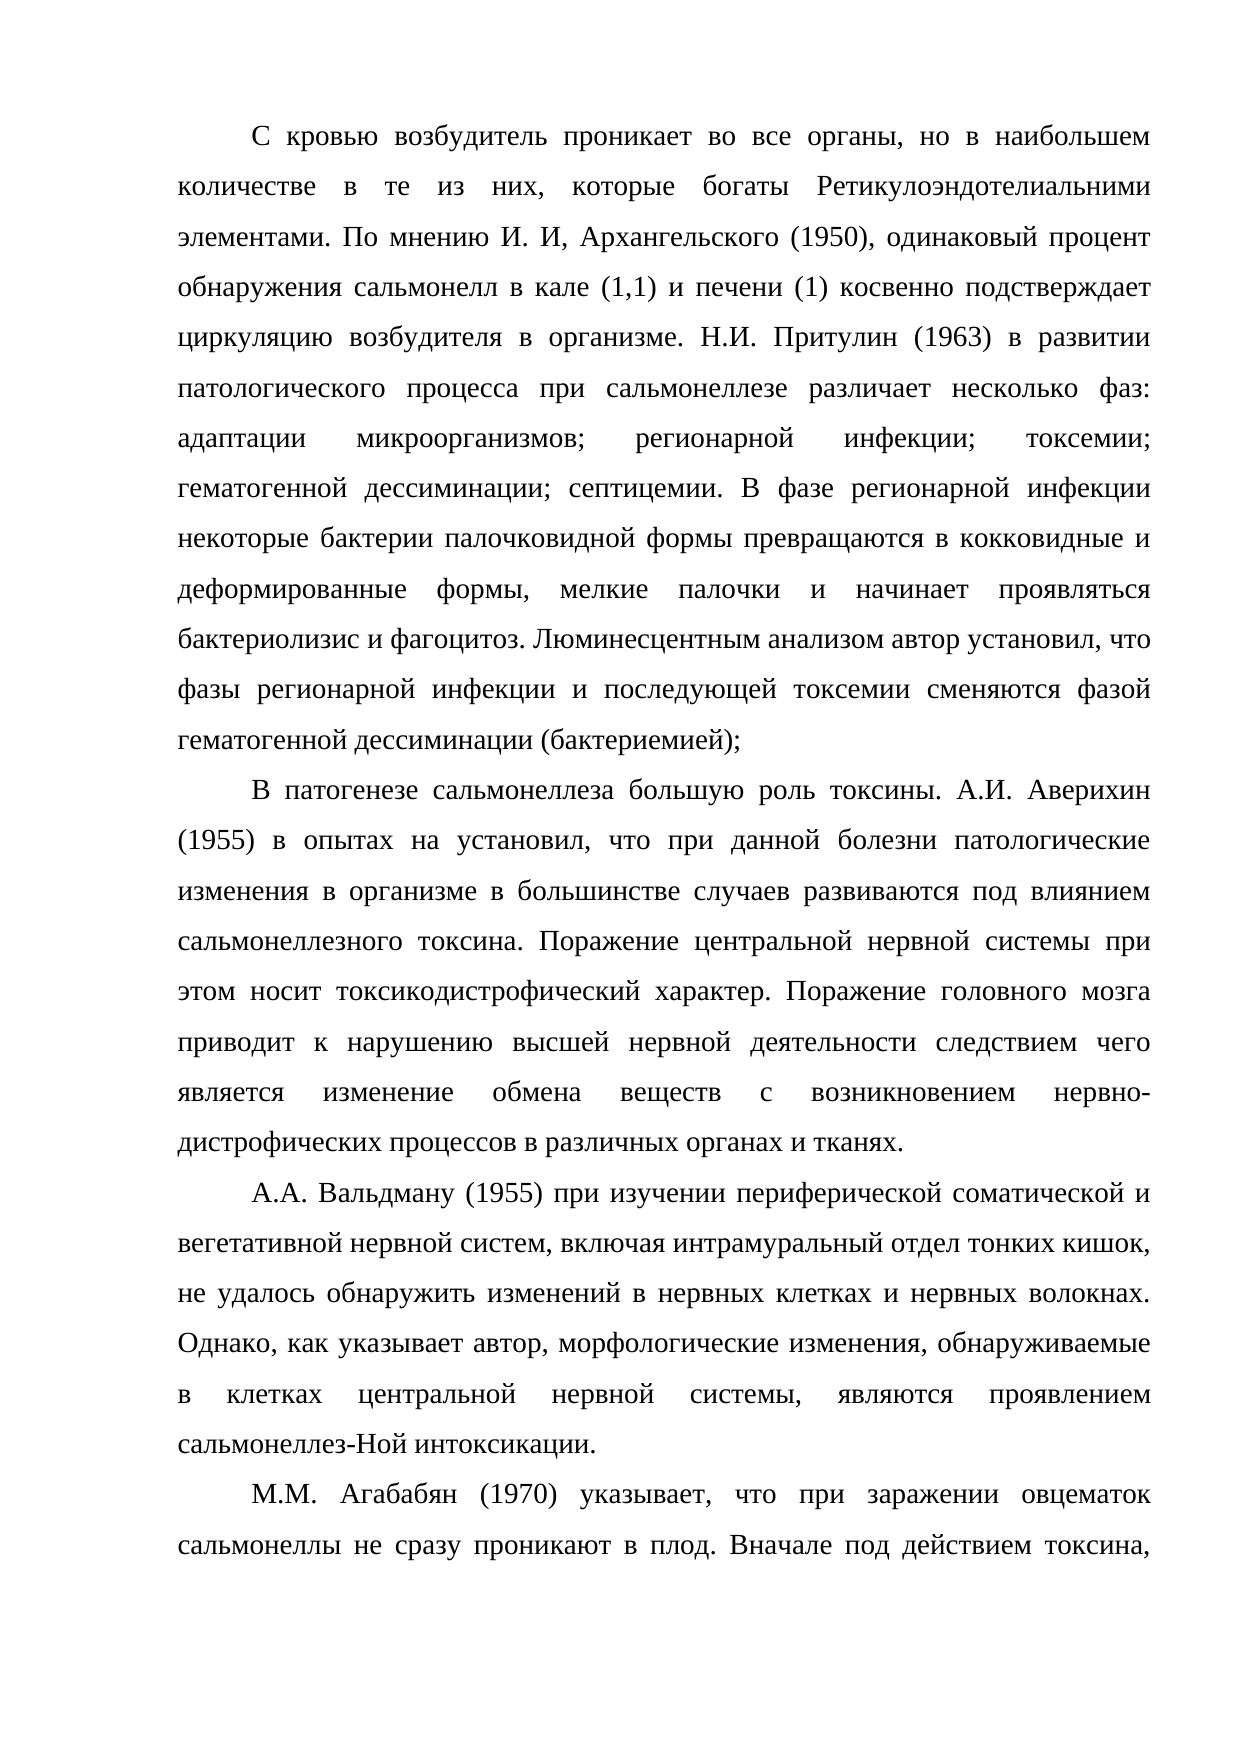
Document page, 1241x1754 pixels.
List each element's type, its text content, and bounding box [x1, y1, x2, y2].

text С кровью возбудитель проникает во все органы, но в наибольшем количестве в те из них, которые богаты Ретикулоэндотелиальними элементами. По мнению И. И, Архангельского (1950), одинаковый процент обнаружения сальмонелл в кале (1,1) и печени (1) косвенно подстверждает циркуляцию возбудителя в организме. Н.И. Притулин (1963) в развитии патологического процесса при сальмонеллезе различает несколько фаз: адаптации микроорганизмов; регионарной инфекции; токсемии; гематогенной дессиминации; септицемии. В фазе регионарной инфекции некоторые бактерии палочковидной формы превращаются в кокковидные и деформированные формы, мелкие палочки и начинает проявляться бактериолизис и фагоцитоз. Люминесцентным анализом автор установил, что фазы регионарной инфекции и последующей токсемии сменяются фазой гематогенной дессиминации (бактериемией); [177, 118, 1152, 755]
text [177, 1477, 1152, 1560]
text В патогенезе сальмонеллеза большую роль токсины. А.И. Аверихин (1955) в опытах на установил, что при данной болезни патологические изменения в организме в большинстве случаев развиваются под влиянием сальмонеллезного токсина. Поражение центральной нервной системы при этом носит токсикодистрофический характер. Поражение головного мозга приводит к нарушению высшей нервной деятельности следствием чего является изменение обмена веществ с возникновением нервно-дистрофических процессов в различных органах и тканях. [177, 772, 1152, 1158]
text А.А. Вальдману (1955) при изучении периферической соматической и вегетативной нервной систем, включая интрамуральный отдел тонких кишок, не удалось обнаружить изменений в нервных клетках и нервных волокнах. Однако, как указывает автор, морфологические изменения, обнаруживаемые в клетках центральной нервной системы, являются проявлением сальмонеллез-Ной интоксикации. [177, 1175, 1152, 1460]
